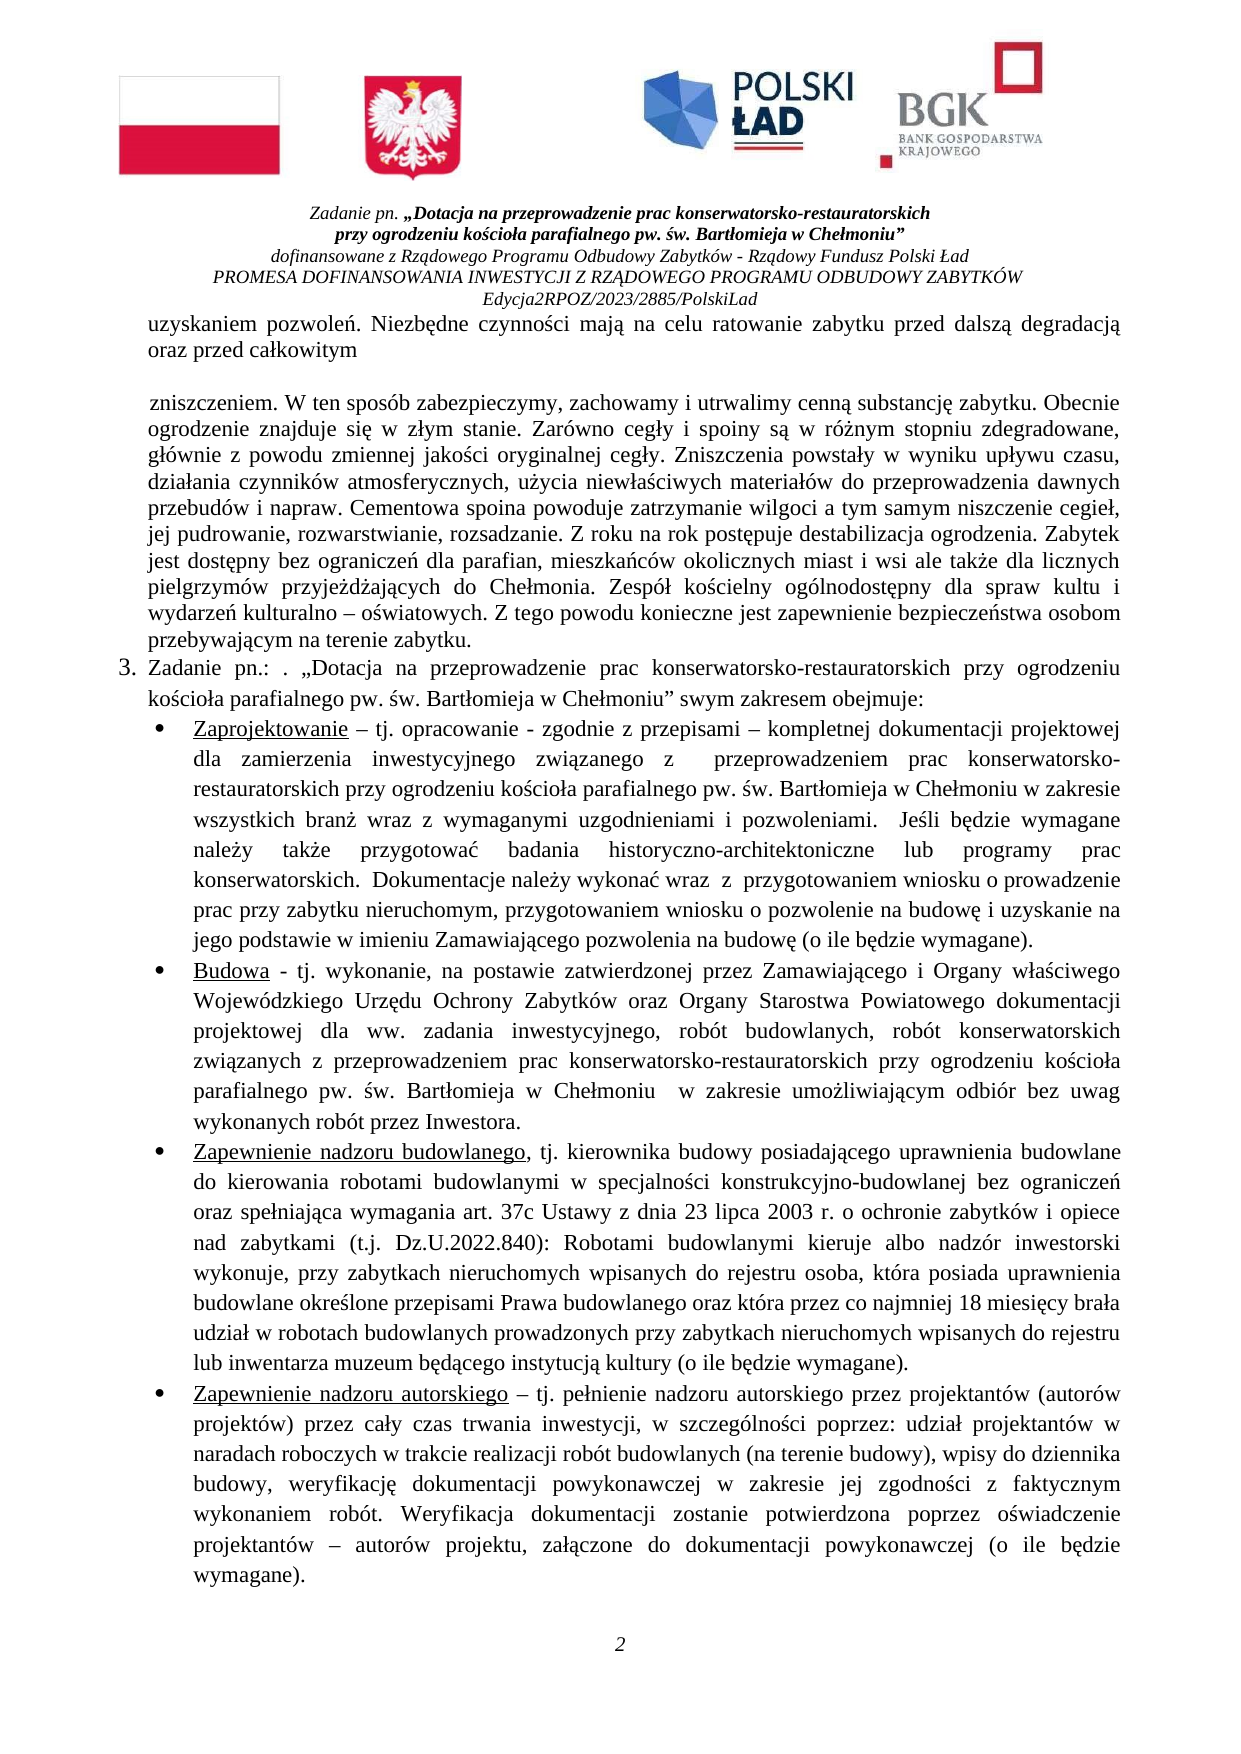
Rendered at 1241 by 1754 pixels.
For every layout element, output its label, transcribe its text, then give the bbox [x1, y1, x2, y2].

list Zapewnienie nadzoru budowlanego, tj. kierownika budowy posiadającego uprawnienia budowlane do kierowania robotami budowlanymi w specjalności konstrukcyjno-budowlanej bez ograniczeń oraz spełniająca wymagania art. 37c Ustawy z dnia 23 lipca 2003 r. o ochronie zabytków i opiece nad zabytkami (t.j. Dz.U.2022.840): Robotami budowlanymi kieruje albo nadzór inwestorski wykonuje, przy zabytkach nieruchomych wpisanych do rejestru osoba, która posiada uprawnienia budowlane określone przepisami Prawa budowlanego oraz która przez co najmniej 18 miesięcy brała udział w robotach budowlanych prowadzonych przy zabytkach nieruchomych wpisanych do rejestru lub inwentarza muzeum będącego instytucją kultury (o ile będzie wymagane). [156, 1138, 1122, 1376]
picture [118, 75, 462, 181]
list Budowa - tj. wykonanie, na postawie zatwierdzonej przez Zamawiającego i Organy właściwego Wojewódzkiego Urzędu Ochrony Zabytków oraz Organy Starostwa Powiatowego dokumentacji projektowej dla ww. zadania inwestycyjnego, robót budowlanych, robót konserwatorskich związanych z przeprowadzeniem prac konserwatorsko-restauratorskich przy ogrodzeniu kościoła parafialnego pw. św. Bartłomieja w Chełmoniu w zakresie umożliwiającym odbiór bez uwag wykonanych robót przez Inwestora. [156, 957, 1122, 1134]
text zniszczeniem. W ten sposób zabezpieczymy, zachowamy i utrwalimy cenną substancję zabytku. Obecnie ogrodzenie znajduje się w złym stanie. Zarówno cegły i spoiny są w różnym stopniu zdegradowane, głównie z powodu zmiennej jakości oryginalnej cegły. Zniszczenia powstały w wyniku upływu czasu, działania czynników atmosferycznych, użycia niewłaściwych materiałów do przeprowadzenia dawnych przebudów i napraw. Cementowa spoina powoduje zatrzymanie wilgoci a tym samym niszczenie cegieł, jej pudrowanie, rozwarstwianie, rozsadzanie. Z roku na rok postępuje destabilizacja ogrodzenia. Zabytek jest dostępny bez ograniczeń dla parafian, mieszkańców okolicznych miast i wsi ale także dla licznych pielgrzymów przyjeżdżających do Chełmonia. Zespół kościelny ogólnodostępny dla spraw kultu i wydarzeń kulturalno – oświatowych. Z tego powodu konieczne jest zapewnienie bezpieczeństwa osobom przebywającym na terenie zabytku. [118, 389, 1122, 652]
picture [623, 29, 1060, 181]
list Zadanie pn.: . „Dotacja na przeprowadzenie prac konserwatorsko-restauratorskich przy ogrodzeniu kościoła parafialnego pw. św. Bartłomieja w Chełmoniu” swym zakresem obejmuje: [118, 652, 1122, 711]
list Zapewnienie nadzoru autorskiego – tj. pełnienie nadzoru autorskiego przez projektantów (autorów projektów) przez cały czas trwania inwestycji, w szczególności poprzez: udział projektantów w naradach roboczych w trakcie realizacji robót budowlanych (na terenie budowy), wpisy do dziennika budowy, weryfikację dokumentacji powykonawczej w zakresie jej zgodności z faktycznym wykonaniem robót. Weryfikacja dokumentacji zostanie potwierdzona poprzez oświadczenie projektantów – autorów projektu, załączone do dokumentacji powykonawczej (o ile będzie wymagane). [156, 1379, 1122, 1587]
list Zaprojektowanie – tj. opracowanie - zgodnie z przepisami – kompletnej dokumentacji projektowej dla zamierzenia inwestycyjnego związanego z przeprowadzeniem prac konserwatorsko-restauratorskich przy ogrodzeniu kościoła parafialnego pw. św. Bartłomieja w Chełmoniu w zakresie wszystkich branż wraz z wymaganymi uzgodnieniami i pozwoleniami. Jeśli będzie wymagane należy także przygotować badania historyczno-architektoniczne lub programy prac konserwatorskich. Dokumentacje należy wykonać wraz z przygotowaniem wniosku o prowadzenie prac przy zabytku nieruchomym, przygotowaniem wniosku o pozwolenie na budowę i uzyskanie na jego podstawie w imieniu Zamawiającego pozwolenia na budowę (o ile będzie wymagane). [156, 715, 1122, 953]
